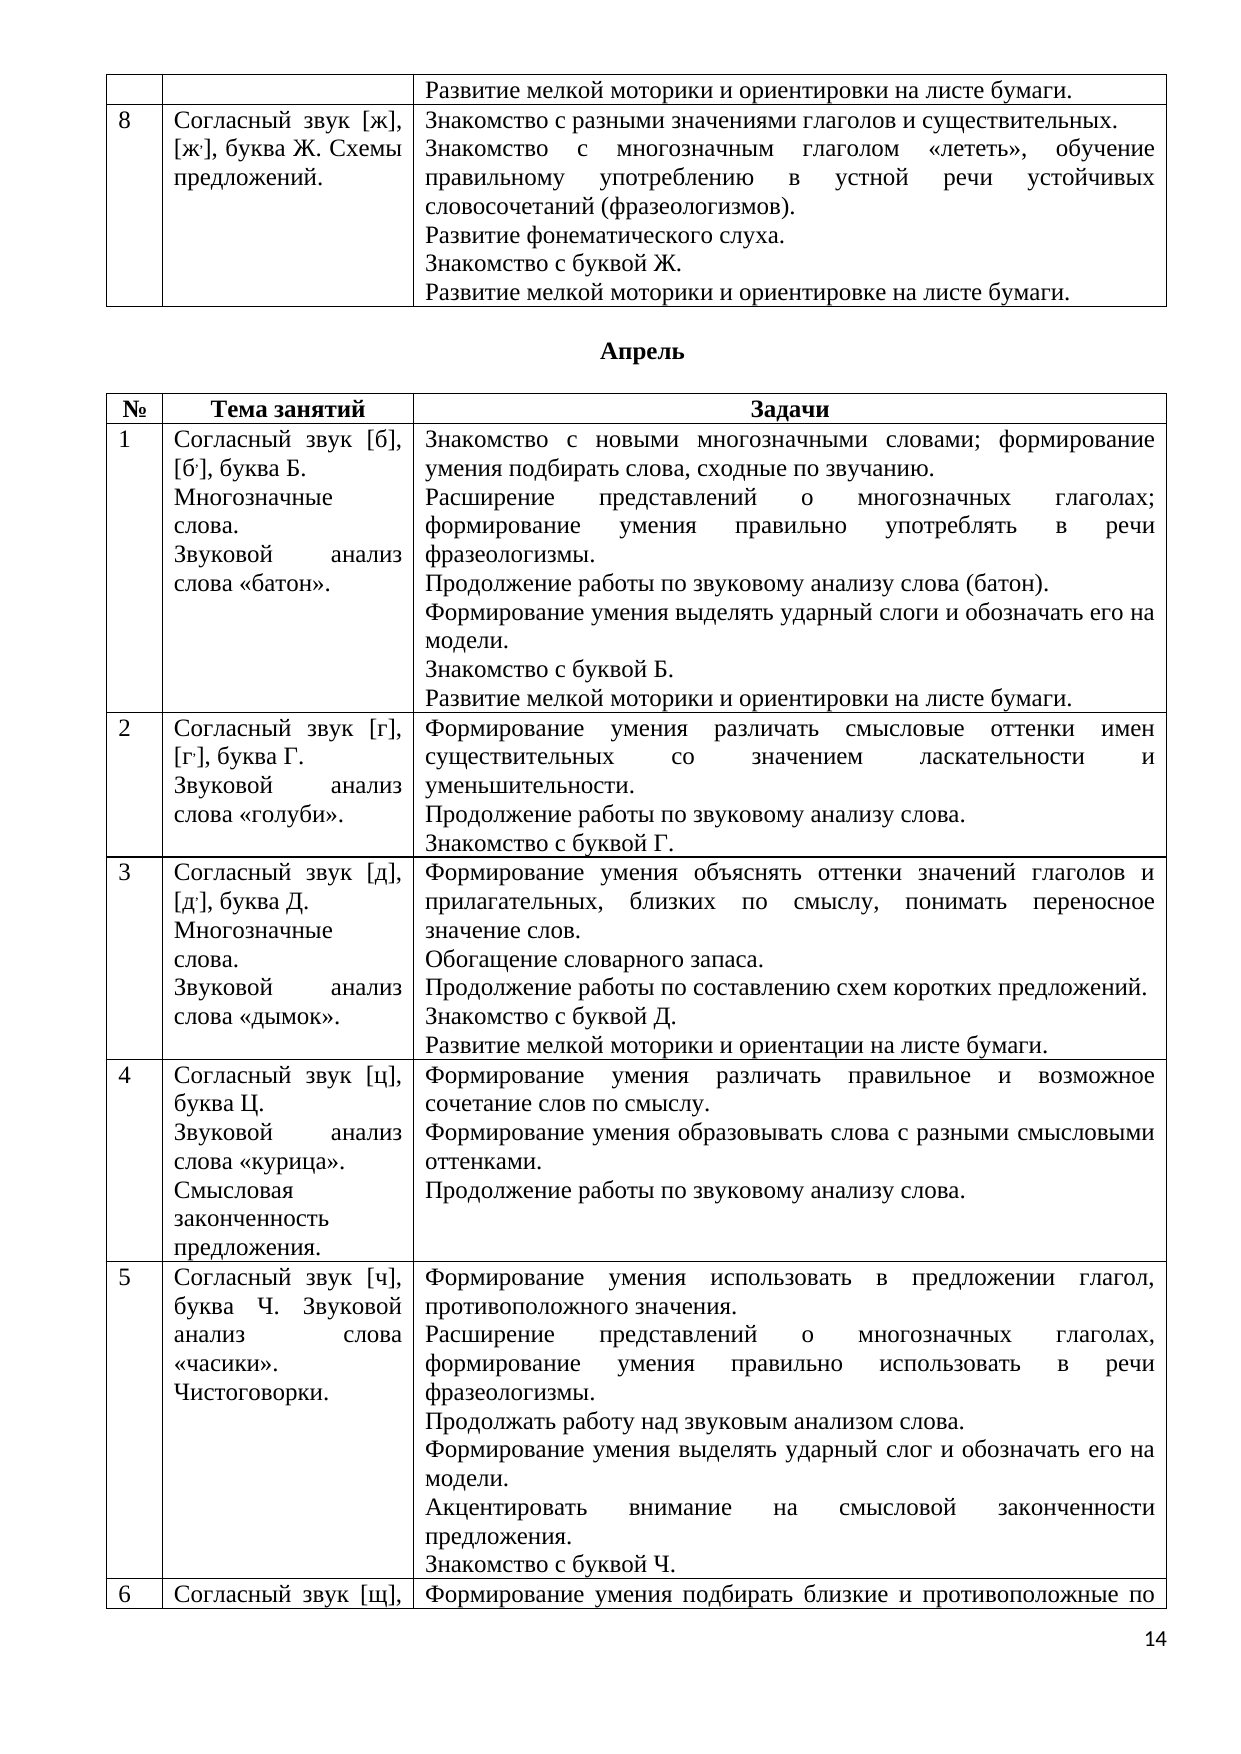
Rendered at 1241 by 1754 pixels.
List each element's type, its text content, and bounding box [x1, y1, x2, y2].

table_cell Формирование умения объяснять оттенки значений глаголов и прилагательных, близких по смыслу, понимать переносное значение слов. Обогащение словарного запаса. Продолжение работы по составлению схем коротких предложений. Знакомство с буквой Д. Развитие мелкой моторики и ориентации на листе бумаги. [414, 858, 1166, 1059]
table_cell 3 [107, 858, 162, 1059]
table_cell Знакомство с разными значениями глаголов и существительных. Знакомство с многозначным глаголом «лететь», обучение правильному употреблению в устной речи устойчивых словосочетаний (фразеологизмов). Развитие фонематического слуха. Знакомство с буквой Ж. Развитие мелкой моторики и ориентировке на листе бумаги. [414, 105, 1166, 306]
table_cell 1 [107, 424, 162, 712]
table_cell Согласный звук [ж], [ж,], буква Ж. Схемы предложений. [163, 105, 413, 306]
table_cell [163, 75, 413, 104]
table_cell 8 [107, 105, 162, 306]
table_header Задачи [414, 394, 1166, 423]
table_cell 4 [107, 1060, 162, 1261]
table_cell 6 [107, 1579, 162, 1608]
table_cell Согласный звук [ц], буква Ц. Звуковой анализ слова «курица». Смысловая законченность предложения. [163, 1060, 413, 1261]
table_cell Знакомство с новыми многозначными словами; формирование умения подбирать слова, сходные по звучанию. Расширение представлений о многозначных глаголах; формирование умения правильно употреблять в речи фразеологизмы. Продолжение работы по звуковому анализу слова (батон). Формирование умения выделять ударный слоги и обозначать его на модели. Знакомство с буквой Б. Развитие мелкой моторики и ориентировки на листе бумаги. [414, 424, 1166, 712]
table_cell Согласный звук [ч], буква Ч. Звуковой анализ слова «часики». Чистоговорки. [163, 1262, 413, 1578]
table_cell Согласный звук [д], [д,], буква Д. Многозначные слова. Звуковой анализ слова «дымок». [163, 858, 413, 1059]
table_cell 2 [107, 713, 162, 856]
table_cell 7 [107, 75, 162, 104]
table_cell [163, 1579, 413, 1608]
table_header Тема занятий [163, 394, 413, 423]
table_cell 5 [107, 1262, 162, 1578]
table_header № [107, 394, 162, 423]
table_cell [414, 75, 1166, 104]
table_cell Согласный звук [б], [б,], буква Б. Многозначные слова. Звуковой анализ слова «батон». [163, 424, 413, 712]
table_cell Согласный звук [г], [г,], буква Г. Звуковой анализ слова «голуби». [163, 713, 413, 856]
text Апрель [118, 336, 1167, 364]
table_cell Формирование умения различать смысловые оттенки имен существительных со значением ласкательности и уменьшительности. Продолжение работы по звуковому анализу слова. Знакомство с буквой Г. [414, 713, 1166, 856]
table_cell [414, 1579, 1166, 1608]
table_cell Формирование умения различать правильное и возможное сочетание слов по смыслу. Формирование умения образовывать слова с разными смысловыми оттенками. Продолжение работы по звуковому анализу слова. [414, 1060, 1166, 1261]
table_cell Формирование умения использовать в предложении глагол, противоположного значения. Расширение представлений о многозначных глаголах, формирование умения правильно использовать в речи фразеологизмы. Продолжать работу над звуковым анализом слова. Формирование умения выделять ударный слог и обозначать его на модели. Акцентировать внимание на смысловой законченности предложения. Знакомство с буквой Ч. [414, 1262, 1166, 1578]
